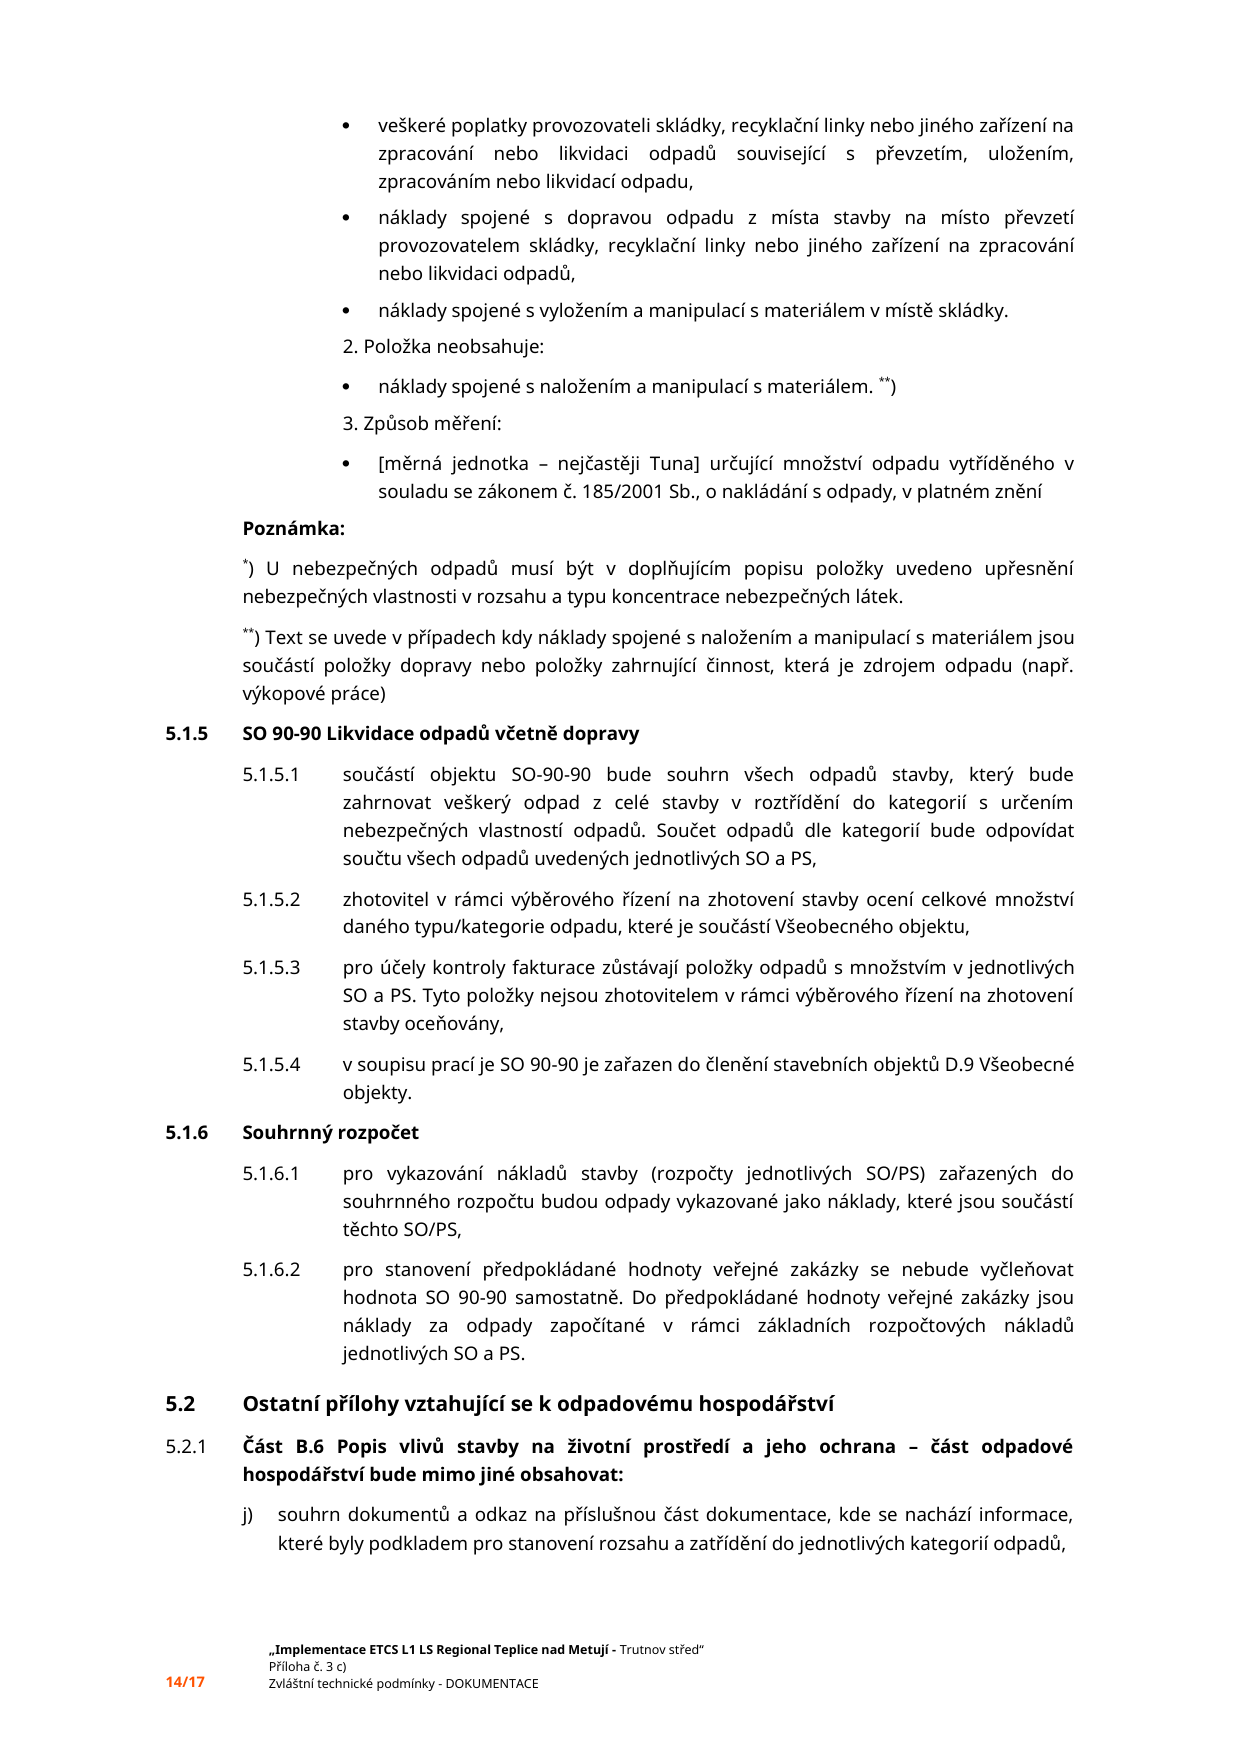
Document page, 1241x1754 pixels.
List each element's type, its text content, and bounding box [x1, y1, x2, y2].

text *) U nebezpečných odpadů musí být v doplňujícím popisu položky uvedeno upřesnění nebezpečných vlastnosti v rozsahu a typu koncentrace nebezpečných látek. [242, 556, 1075, 609]
list Ostatní přílohy vztahující se k odpadovému hospodářství [165, 1389, 1075, 1418]
text Poznámka: [242, 515, 1075, 541]
list pro vykazování nákladů stavby (rozpočty jednotlivých SO/PS) zařazených do souhrnného rozpočtu budou odpady vykazované jako náklady, které jsou součástí těchto SO/PS, [242, 1160, 1075, 1242]
list součástí objektu SO-90-90 bude souhrn všech odpadů stavby, který bude zahrnovat veškerý odpad z celé stavby v roztřídění do kategorií s určením nebezpečných vlastností odpadů. Součet odpadů dle kategorií bude odpovídat součtu všech odpadů uvedených jednotlivých SO a PS, [242, 761, 1075, 871]
text 3. Způsob měření: [343, 410, 1075, 436]
list pro stanovení předpokládané hodnoty veřejné zakázky se nebude vyčleňovat hodnota SO 90-90 samostatně. Do předpokládané hodnoty veřejné zakázky jsou náklady za odpady započítané v rámci základních rozpočtových nákladů jednotlivých SO a PS. [242, 1257, 1075, 1366]
text **) Text se uvede v případech kdy náklady spojené s naložením a manipulací s materiálem jsou součástí položky dopravy nebo položky zahrnující činnost, která je zdrojem odpadu (např. výkopové práce) [242, 624, 1075, 706]
list souhrn dokumentů a odkaz na příslušnou část dokumentace, kde se nachází informace, které byly podkladem pro stanovení rozsahu a zatřídění do jednotlivých kategorií odpadů, [242, 1502, 1075, 1555]
list náklady spojené s naložením a manipulací s materiálem. **) [343, 374, 1075, 399]
list v soupisu prací je SO 90-90 je zařazen do členění stavebních objektů D.9 Všeobecné objekty. [242, 1051, 1075, 1104]
list [měrná jednotka – nejčastěji Tuna] určující množství odpadu vytříděného v souladu se zákonem č. 185/2001 Sb., o nakládání s odpady, v platném znění [343, 451, 1075, 504]
list pro účely kontroly fakturace zůstávají položky odpadů s množstvím v jednotlivých SO a PS. Tyto položky nejsou zhotovitelem v rámci výběrového řízení na zhotovení stavby oceňovány, [242, 954, 1075, 1036]
list Souhrnný rozpočet [165, 1119, 1075, 1145]
list Část B.6 Popis vlivů stavby na životní prostředí a jeho ochrana – část odpadové hospodářství bude mimo jiné obsahovat: [165, 1433, 1075, 1487]
list náklady spojené s vyložením a manipulací s materiálem v místě skládky. [343, 297, 1075, 322]
text 2. Položka neobsahuje: [343, 333, 1075, 359]
list veškeré poplatky provozovateli skládky, recyklační linky nebo jiného zařízení na zpracování nebo likvidaci odpadů související s převzetím, uložením, zpracováním nebo likvidací odpadu, [343, 112, 1075, 194]
list náklady spojené s dopravou odpadu z místa stavby na místo převzetí provozovatelem skládky, recyklační linky nebo jiného zařízení na zpracování nebo likvidaci odpadů, [343, 204, 1075, 286]
list SO 90-90 Likvidace odpadů včetně dopravy [165, 721, 1075, 746]
list zhotovitel v rámci výběrového řízení na zhotovení stavby ocení celkové množství daného typu/kategorie odpadu, které je součástí Všeobecného objektu, [242, 886, 1075, 939]
